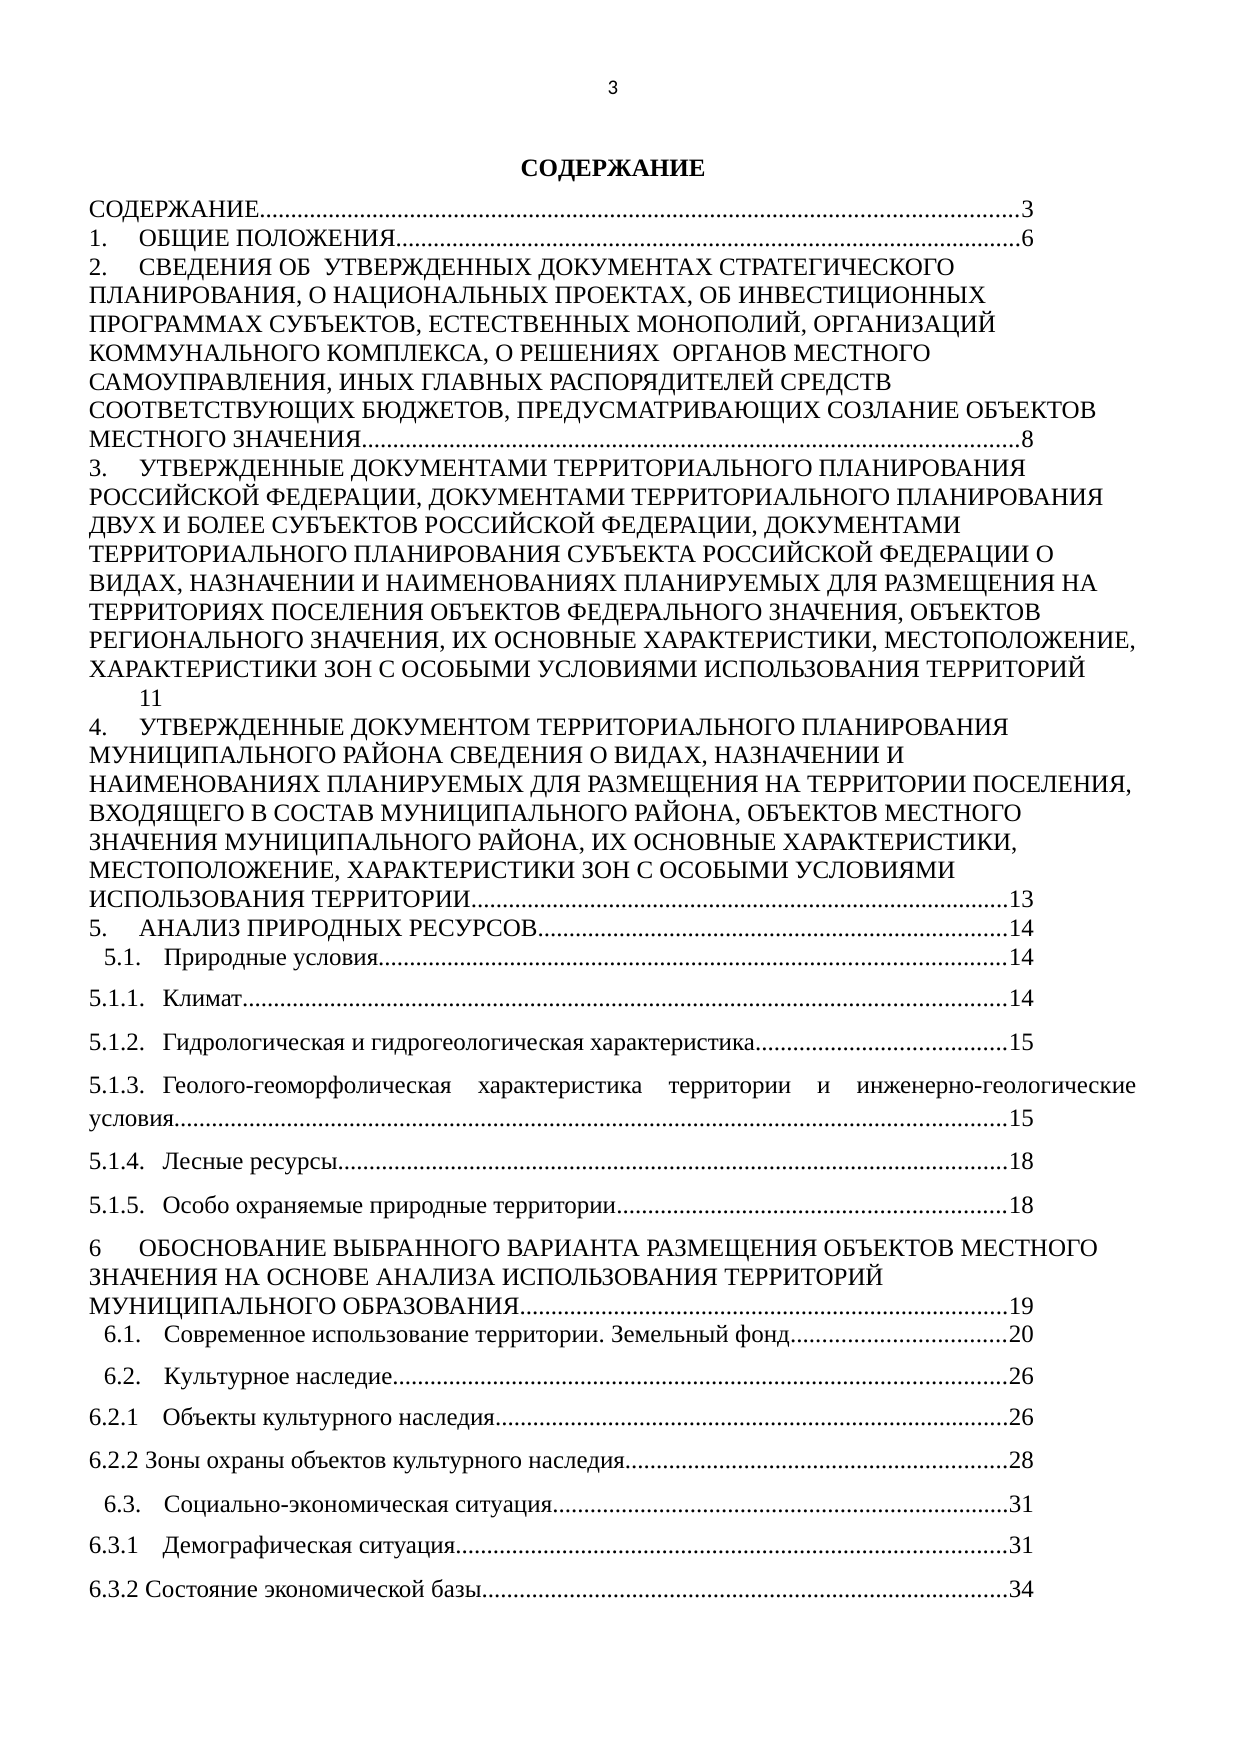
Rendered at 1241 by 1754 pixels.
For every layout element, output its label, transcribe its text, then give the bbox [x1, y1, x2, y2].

text 5.1.1. Климат 14 [89, 983, 1137, 1012]
text 5.1.2. Гидрологическая и гидрогеологическая характеристика 15 [89, 1027, 1137, 1055]
text СОДЕРЖАНИЕ 3 [89, 194, 1137, 223]
text 6.3.2 Состояние экономической базы 34 [89, 1574, 1137, 1602]
text 6.2.1 Объекты культурного наследия 26 [89, 1402, 1137, 1431]
text 6.2. Культурное наследие 26 [103, 1361, 1152, 1389]
text 5.1. Природные условия 14 [89, 942, 1137, 971]
text 2. СВЕДЕНИЯ ОБ УТВЕРЖДЕННЫХ ДОКУМЕНТАХ СТРАТЕГИЧЕСКОГО ПЛАНИРОВАНИЯ, О НАЦИОНАЛЬНЫХ ПРОЕКТАХ, ОБ ИНВЕСТИЦИОННЫХ ПРОГРАММАХ СУБЪЕКТОВ, ЕСТЕСТВЕННЫХ МОНОПОЛИЙ, ОРГАНИЗАЦИЙ КОММУНАЛЬНОГО КОМПЛЕКСА, О РЕШЕНИЯХ ОРГАНОВ МЕСТНОГО САМОУПРАВЛЕНИЯ, ИНЫХ ГЛАВНЫХ РАСПОРЯДИТЕЛЕЙ СРЕДСТВ СООТВЕТСТВУЮЩИХ БЮДЖЕТОВ, ПРЕДУСМАТРИВАЮЩИХ СОЗЛАНИЕ ОБЪЕКТОВ МЕСТНОГО ЗНАЧЕНИЯ 8 [89, 252, 1137, 453]
text 6 ОБОСНОВАНИЕ ВЫБРАННОГО ВАРИАНТА РАЗМЕЩЕНИЯ ОБЪЕКТОВ МЕСТНОГО ЗНАЧЕНИЯ НА ОСНОВЕ АНАЛИЗА ИСПОЛЬЗОВАНИЯ ТЕРРИТОРИЙ МУНИЦИПАЛЬНОГО ОБРАЗОВАНИЯ 19 [89, 1233, 1137, 1319]
text 5. АНАЛИЗ ПРИРОДНЫХ РЕСУРСОВ 14 [89, 913, 1137, 942]
text 6.3. Социально-экономическая ситуация 31 [103, 1489, 1152, 1518]
text 6.2.2 Зоны охраны объектов культурного наследия 28 [89, 1446, 1137, 1474]
text 3. УТВЕРЖДЕННЫЕ ДОКУМЕНТАМИ ТЕРРИТОРИАЛЬНОГО ПЛАНИРОВАНИЯ РОССИЙСКОЙ ФЕДЕРАЦИИ, ДОКУМЕНТАМИ ТЕРРИТОРИАЛЬНОГО ПЛАНИРОВАНИЯ ДВУХ И БОЛЕЕ СУБЪЕКТОВ РОССИЙСКОЙ ФЕДЕРАЦИИ, ДОКУМЕНТАМИ ТЕРРИТОРИАЛЬНОГО ПЛАНИРОВАНИЯ СУБЪЕКТА РОССИЙСКОЙ ФЕДЕРАЦИИ О ВИДАХ, НАЗНАЧЕНИИ И НАИМЕНОВАНИЯХ ПЛАНИРУЕМЫХ ДЛЯ РАЗМЕЩЕНИЯ НА ТЕРРИТОРИЯХ ПОСЕЛЕНИЯ ОБЪЕКТОВ ФЕДЕРАЛЬНОГО ЗНАЧЕНИЯ, ОБЪЕКТОВ РЕГИОНАЛЬНОГО ЗНАЧЕНИЯ, ИХ ОСНОВНЫЕ ХАРАКТЕРИСТИКИ, МЕСТОПОЛОЖЕНИЕ, ХАРАКТЕРИСТИКИ ЗОН С ОСОБЫМИ УСЛОВИЯМИ ИСПОЛЬЗОВАНИЯ ТЕРРИТОРИЙ 11 [89, 453, 1137, 712]
text СОДЕРЖАНИЕ [89, 153, 1137, 182]
text 5.1.4. Лесные ресурсы 18 [89, 1146, 1137, 1175]
text 4. УТВЕРЖДЕННЫЕ ДОКУМЕНТОМ ТЕРРИТОРИАЛЬНОГО ПЛАНИРОВАНИЯ МУНИЦИПАЛЬНОГО РАЙОНА СВЕДЕНИЯ О ВИДАХ, НАЗНАЧЕНИИ И НАИМЕНОВАНИЯХ ПЛАНИРУЕМЫХ ДЛЯ РАЗМЕЩЕНИЯ НА ТЕРРИТОРИИ ПОСЕЛЕНИЯ, ВХОДЯЩЕГО В СОСТАВ МУНИЦИПАЛЬНОГО РАЙОНА, ОБЪЕКТОВ МЕСТНОГО ЗНАЧЕНИЯ МУНИЦИПАЛЬНОГО РАЙОНА, ИХ ОСНОВНЫЕ ХАРАКТЕРИСТИКИ, МЕСТОПОЛОЖЕНИЕ, ХАРАКТЕРИСТИКИ ЗОН С ОСОБЫМИ УСЛОВИЯМИ ИСПОЛЬЗОВАНИЯ ТЕРРИТОРИИ 13 [89, 712, 1137, 913]
text 6.3.1 Демографическая ситуация 31 [89, 1530, 1137, 1559]
text 5.1.3. Геолого-геоморфолическая характеристика территории и инженерно-геологические условия 15 [89, 1070, 1137, 1132]
text 1. ОБЩИЕ ПОЛОЖЕНИЯ 6 [89, 223, 1137, 252]
text 6.1. Современное использование территории. Земельный фонд 20 [89, 1319, 1137, 1348]
text 5.1.5. Особо охраняемые природные территории 18 [89, 1190, 1137, 1219]
